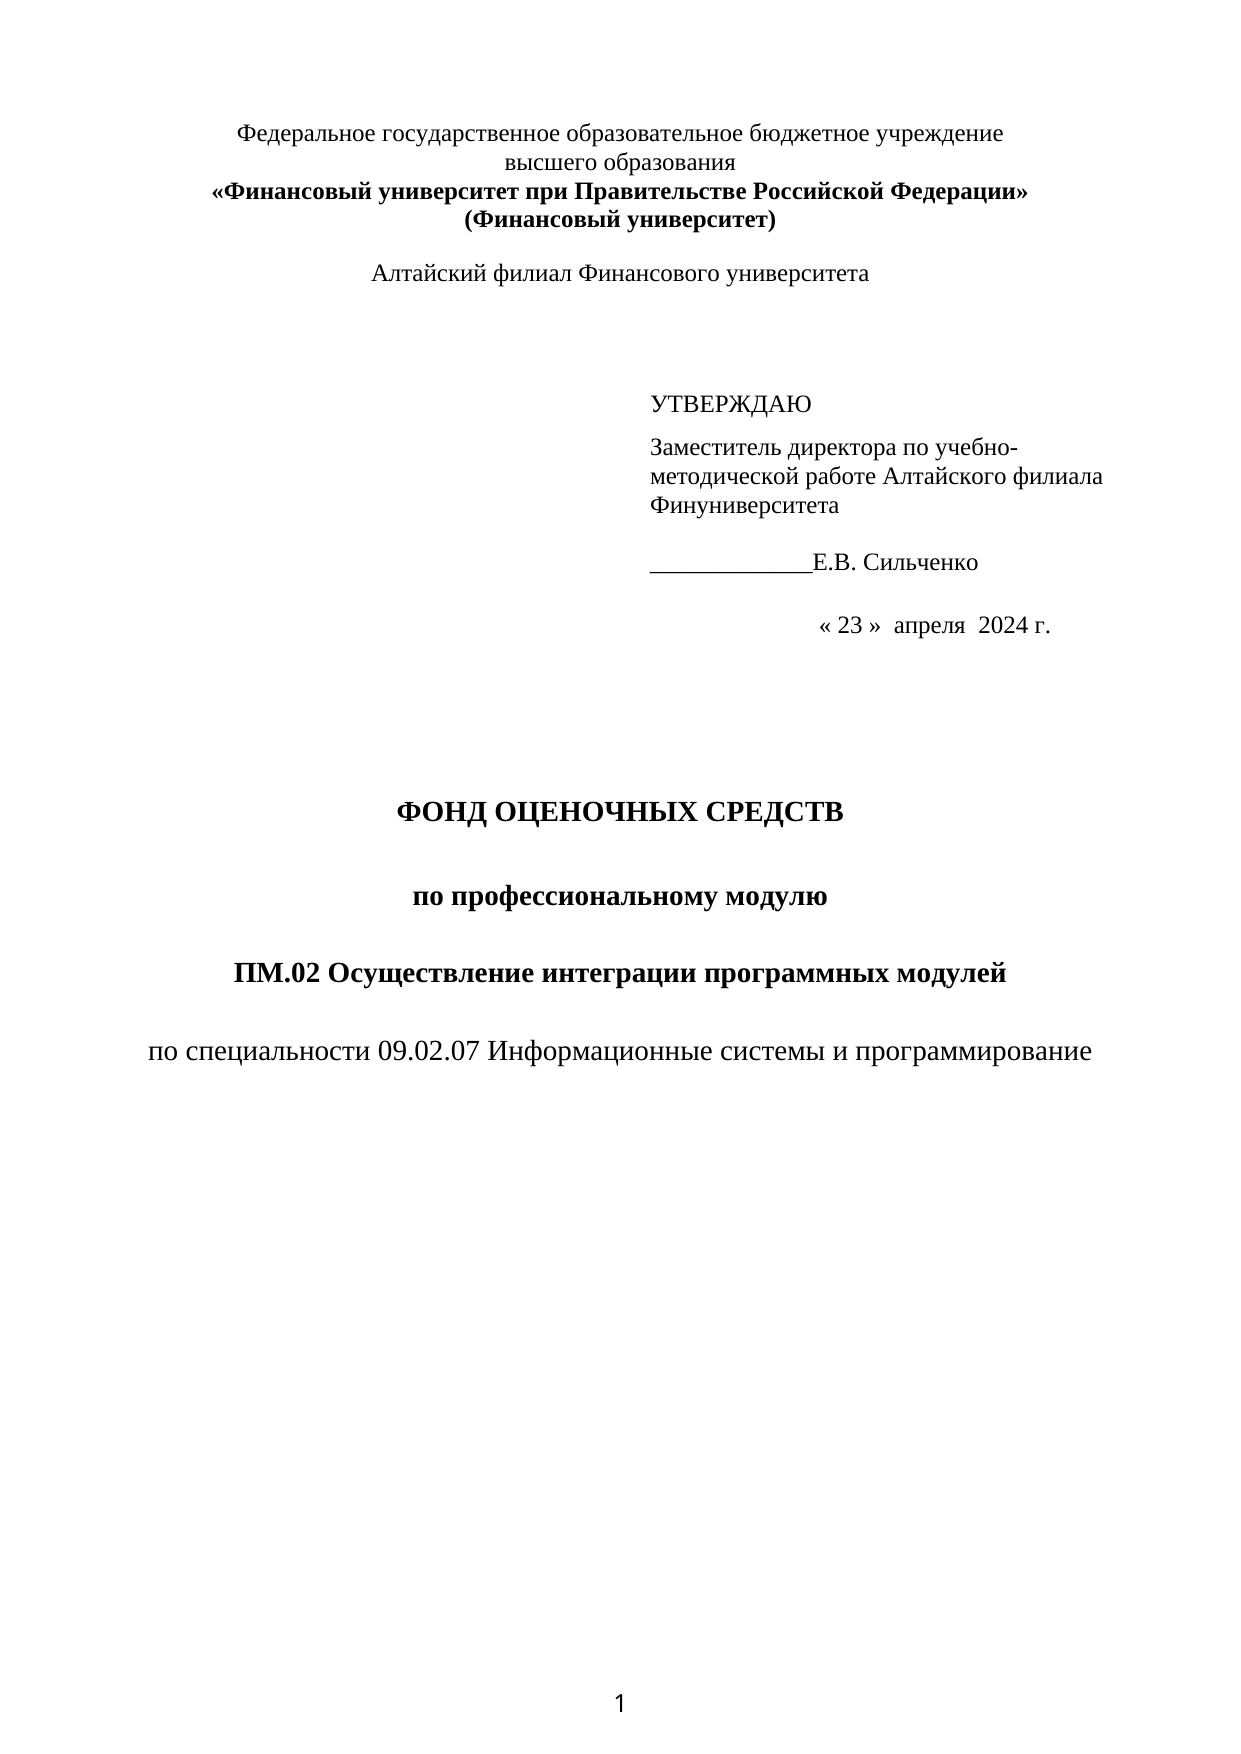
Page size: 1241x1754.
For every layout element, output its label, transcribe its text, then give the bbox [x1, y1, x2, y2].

text ФОНД ОЦЕНОЧНЫХ СРЕДСТВ [118, 794, 1122, 828]
text по профессиональному модулю [118, 878, 1122, 912]
text _____________Е.В. Сильченко [650, 547, 1122, 576]
text Алтайский филиал Финансового университета [118, 258, 1122, 287]
text по специальности 09.02.07 Информационные системы и программирование [118, 1033, 1122, 1066]
text « 23 » апреля 2024 г. [650, 610, 1122, 639]
text «Финансовый университет при Правительстве Российской Федерации» (Финансовый университет) [118, 176, 1122, 233]
text Федеральное государственное образовательное бюджетное учреждение высшего образования [118, 118, 1122, 176]
text Заместитель директора по учебно-методической работе Алтайского филиала Финуниверситета [650, 432, 1122, 518]
text ПМ.02 Осуществление интеграции программных модулей [118, 956, 1122, 989]
text УТВЕРЖДАЮ [650, 389, 1122, 418]
